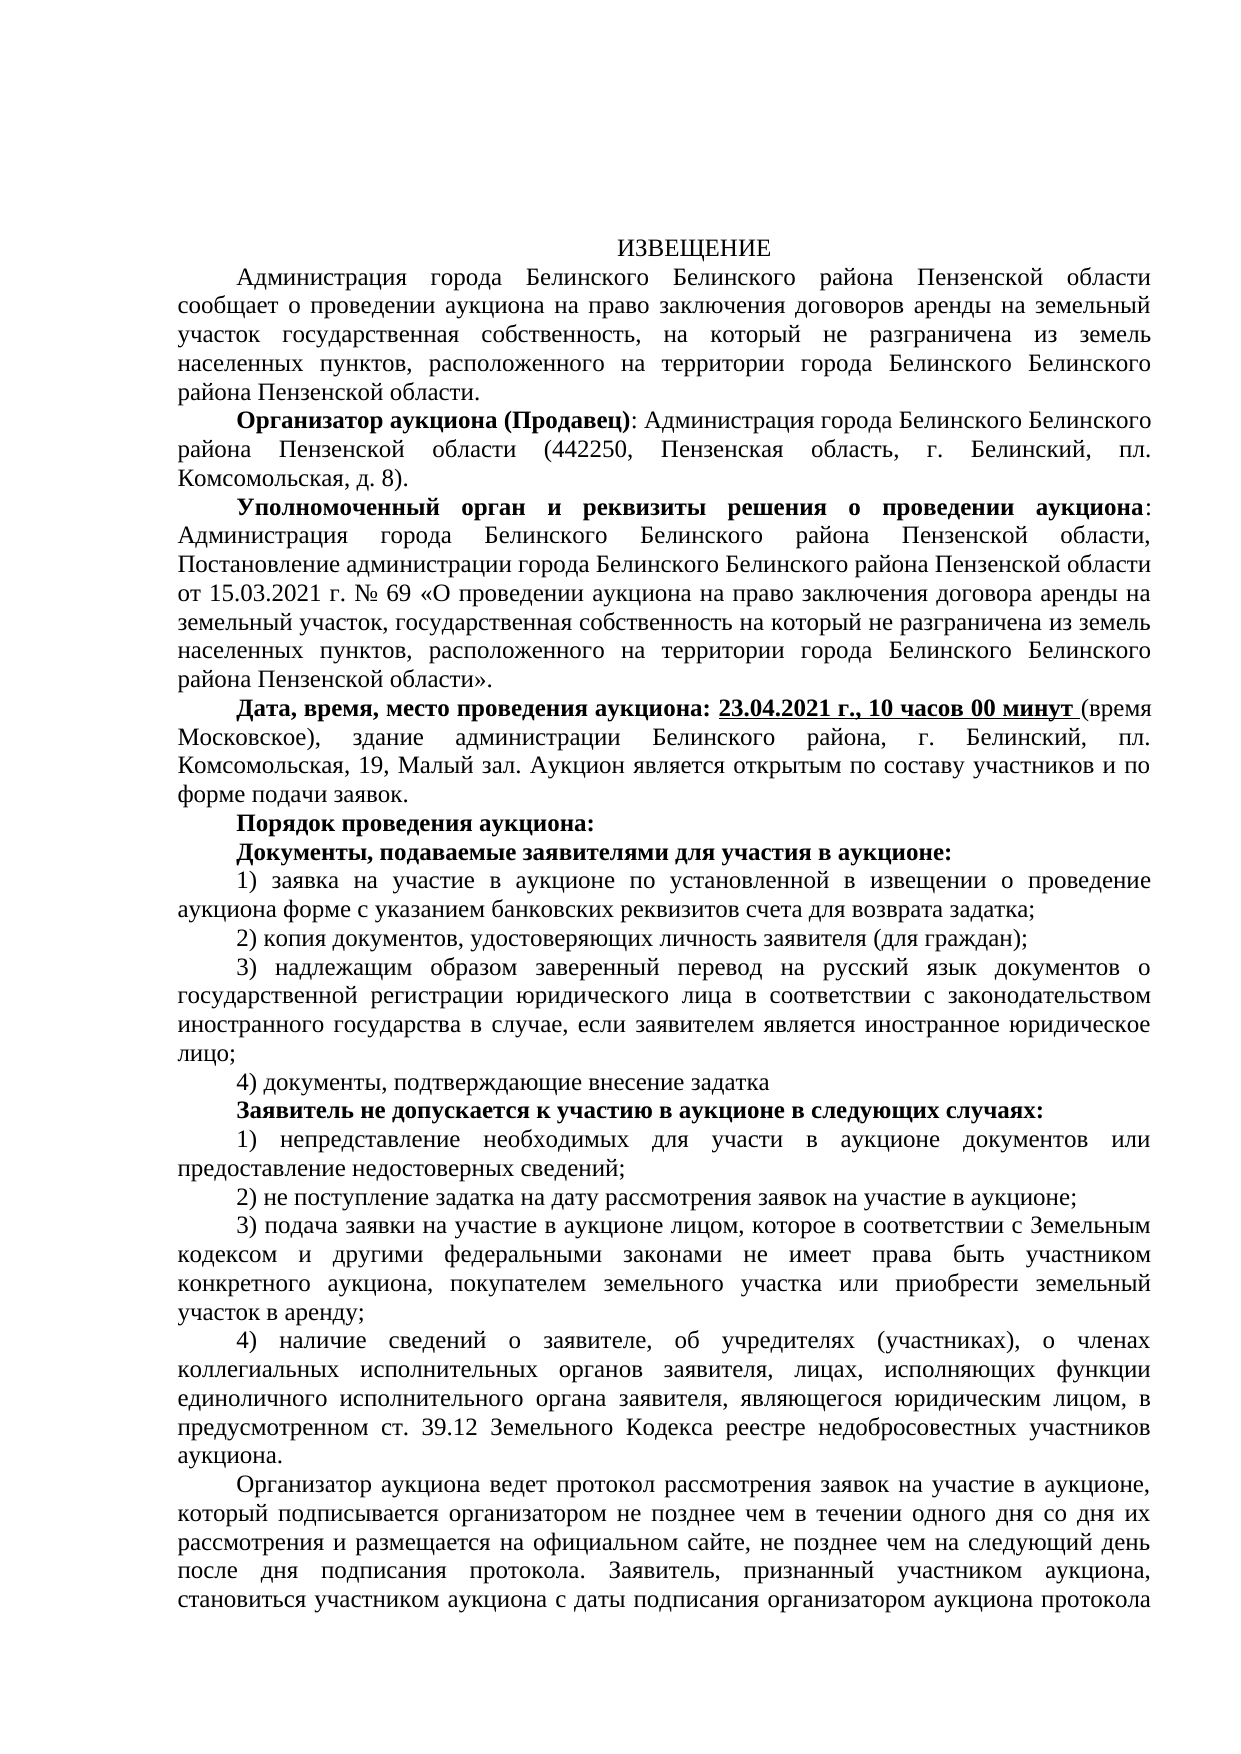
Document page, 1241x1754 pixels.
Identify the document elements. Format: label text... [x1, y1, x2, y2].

text Организатор аукциона (Продавец): Администрация города Белинского Белинского района Пензенской области (442250, Пензенская область, г. Белинский, пл. Комсомольская, д. 8). [177, 406, 1152, 492]
text Заявитель не допускается к участию в аукционе в следующих случаях: [177, 1096, 1152, 1124]
text Дата, время, место проведения аукциона: 23.04.2021 г., 10 часов 00 минут (время Московское), здание администрации Белинского района, г. Белинский, пл. Комсомольская, 19, Малый зал. Аукцион является открытым по составу участников и по форме подачи заявок. [177, 693, 1152, 808]
text 4) документы, подтверждающие внесение задатка [177, 1067, 1152, 1096]
text 4) наличие сведений о заявителе, об учредителях (участниках), о членах коллегиальных исполнительных органов заявителя, лицах, исполняющих функции единоличного исполнительного органа заявителя, являющегося юридическим лицом, в предусмотренном ст. 39.12 Земельного Кодекса реестре недобросовестных участников аукциона. [177, 1326, 1152, 1469]
text ИЗВЕЩЕНИЕ [177, 233, 1152, 262]
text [177, 1469, 1152, 1613]
text Порядок проведения аукциона: [177, 808, 1152, 837]
text 1) непредставление необходимых для участи в аукционе документов или предоставление недостоверных сведений; [177, 1124, 1152, 1182]
text Документы, подаваемые заявителями для участия в аукционе: [177, 837, 1152, 866]
text 2) не поступление задатка на дату рассмотрения заявок на участие в аукционе; [177, 1182, 1152, 1211]
text 2) копия документов, удостоверяющих личность заявителя (для граждан); [177, 923, 1152, 952]
text 1) заявка на участие в аукционе по установленной в извещении о проведение аукциона форме с указанием банковских реквизитов счета для возврата задатка; [177, 866, 1152, 923]
text 3) надлежащим образом заверенный перевод на русский язык документов о государственной регистрации юридического лица в соответствии с законодательством иностранного государства в случае, если заявителем является иностранное юридическое лицо; [177, 952, 1152, 1067]
text Уполномоченный орган и реквизиты решения о проведении аукциона: Администрация города Белинского Белинского района Пензенской области, Постановление администрации города Белинского Белинского района Пензенской области от 15.03.2021 г. № 69 «О проведении аукциона на право заключения договора аренды на земельный участок, государственная собственность на который не разграничена из земель населенных пунктов, расположенного на территории города Белинского Белинского района Пензенской области». [177, 492, 1152, 693]
text Администрация города Белинского Белинского района Пензенской области сообщает о проведении аукциона на право заключения договоров аренды на земельный участок государственная собственность, на который не разграничена из земель населенных пунктов, расположенного на территории города Белинского Белинского района Пензенской области. [177, 262, 1152, 406]
text 3) подача заявки на участие в аукционе лицом, которое в соответствии с Земельным кодексом и другими федеральными законами не имеет права быть участником конкретного аукциона, покупателем земельного участка или приобрести земельный участок в аренду; [177, 1211, 1152, 1326]
